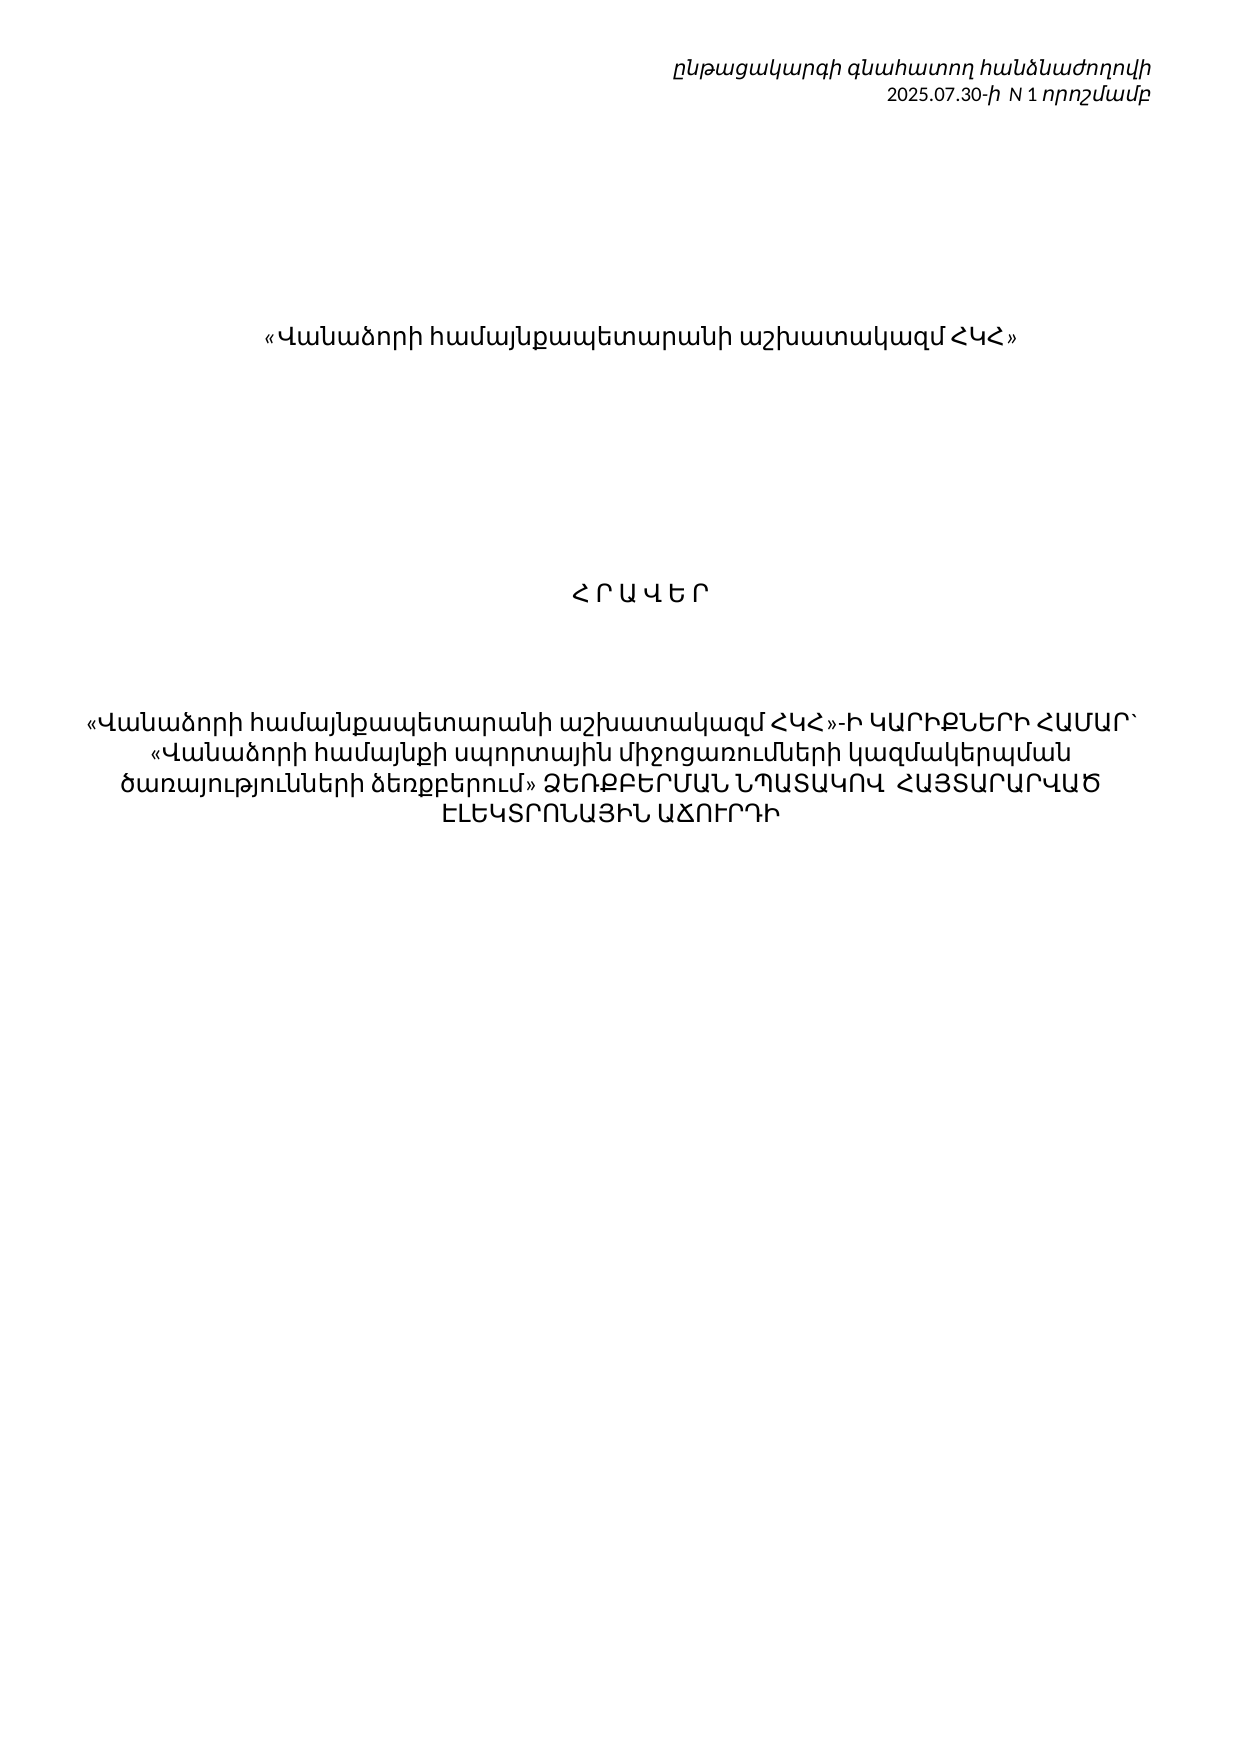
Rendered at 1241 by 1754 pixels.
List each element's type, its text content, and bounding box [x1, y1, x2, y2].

text «Վանաձորի համայնքապետարանի աշխատակազմ ՀԿՀ»-Ի ԿԱՐԻՔՆԵՐԻ ՀԱՄԱՐ` «Վանաձորի համայնքի սպորտային միջոցառումների կազմակերպման ծառայությունների ձեռքբերում» ՁԵՌՔԲԵՐՄԱՆ ՆՊԱՏԱԿՈՎ ՀԱՅՏԱՐԱՐՎԱԾ ԷԼԵԿՏՐՈՆԱՅԻՆ ԱՃՈՒՐԴԻ [69, 707, 1152, 829]
text 2025.07.30 -ի N 1 որոշմամբ [69, 81, 1152, 106]
text Հ Ր Ա Վ Ե Ր [69, 578, 1152, 608]
text ընթացակարգի գնահատող հանձնաժողովի [69, 56, 1152, 81]
text « Վանաձորի համայնքապետարանի աշխատակազմ ՀԿՀ» [69, 321, 1152, 352]
